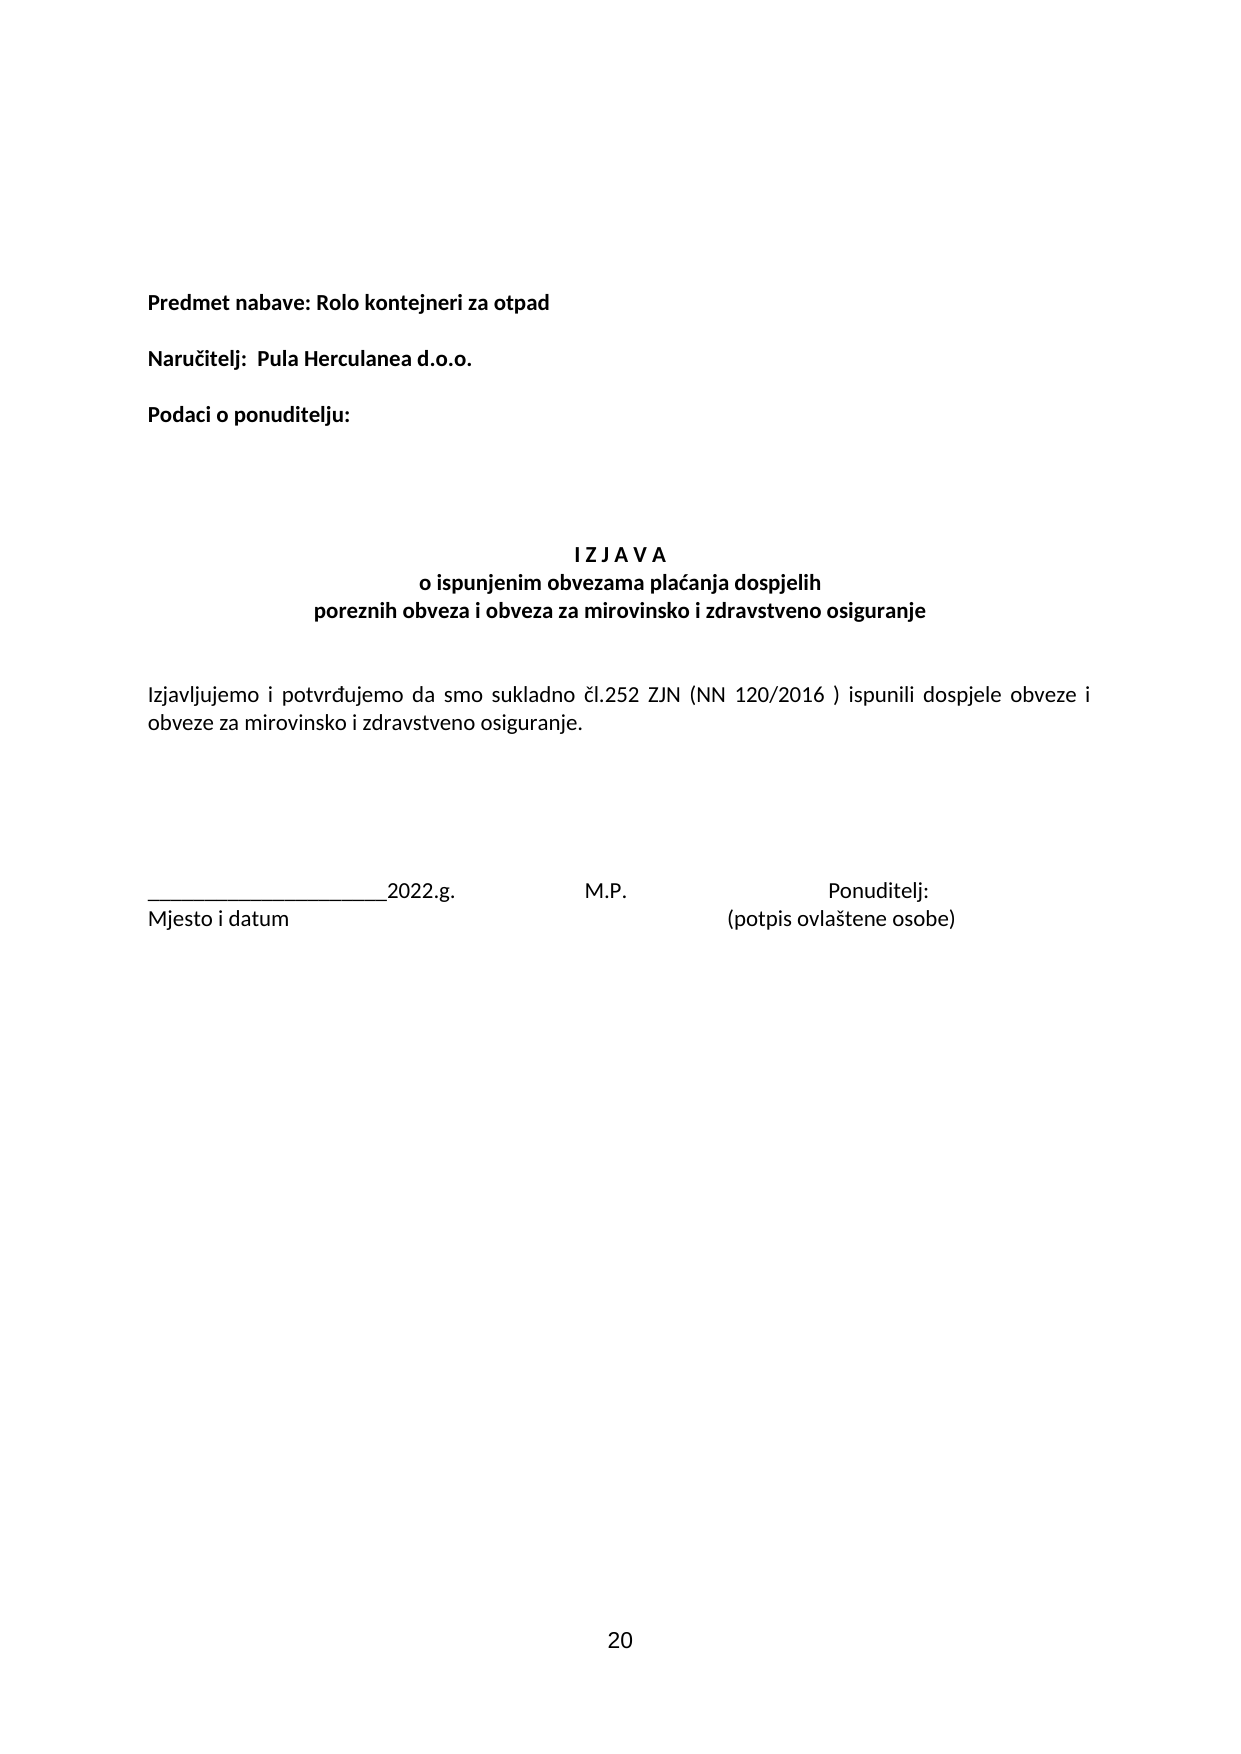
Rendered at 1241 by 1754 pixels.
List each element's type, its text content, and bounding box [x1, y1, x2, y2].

text I Z J A V A [148, 540, 1093, 568]
text o ispunjenim obvezama plaćanja dospjelih [148, 568, 1093, 596]
text Podaci o ponuditelju: [148, 400, 1093, 428]
text Mjesto i datum (potpis ovlaštene osobe) [148, 904, 1093, 932]
text Predmet nabave: Rolo kontejneri za otpad [148, 288, 1093, 316]
text Naručitelj: Pula Herculanea d.o.o. [148, 344, 1093, 372]
text _____________________2022.g. M.P. Ponuditelj: [148, 876, 1093, 904]
text poreznih obveza i obveza za mirovinsko i zdravstveno osiguranje [148, 596, 1093, 624]
text Izjavljujemo i potvrđujemo da smo sukladno čl.252 ZJN (NN 120/2016 ) ispunili dospjele obveze i obveze za mirovinsko i zdravstveno osiguranje. [148, 680, 1093, 736]
